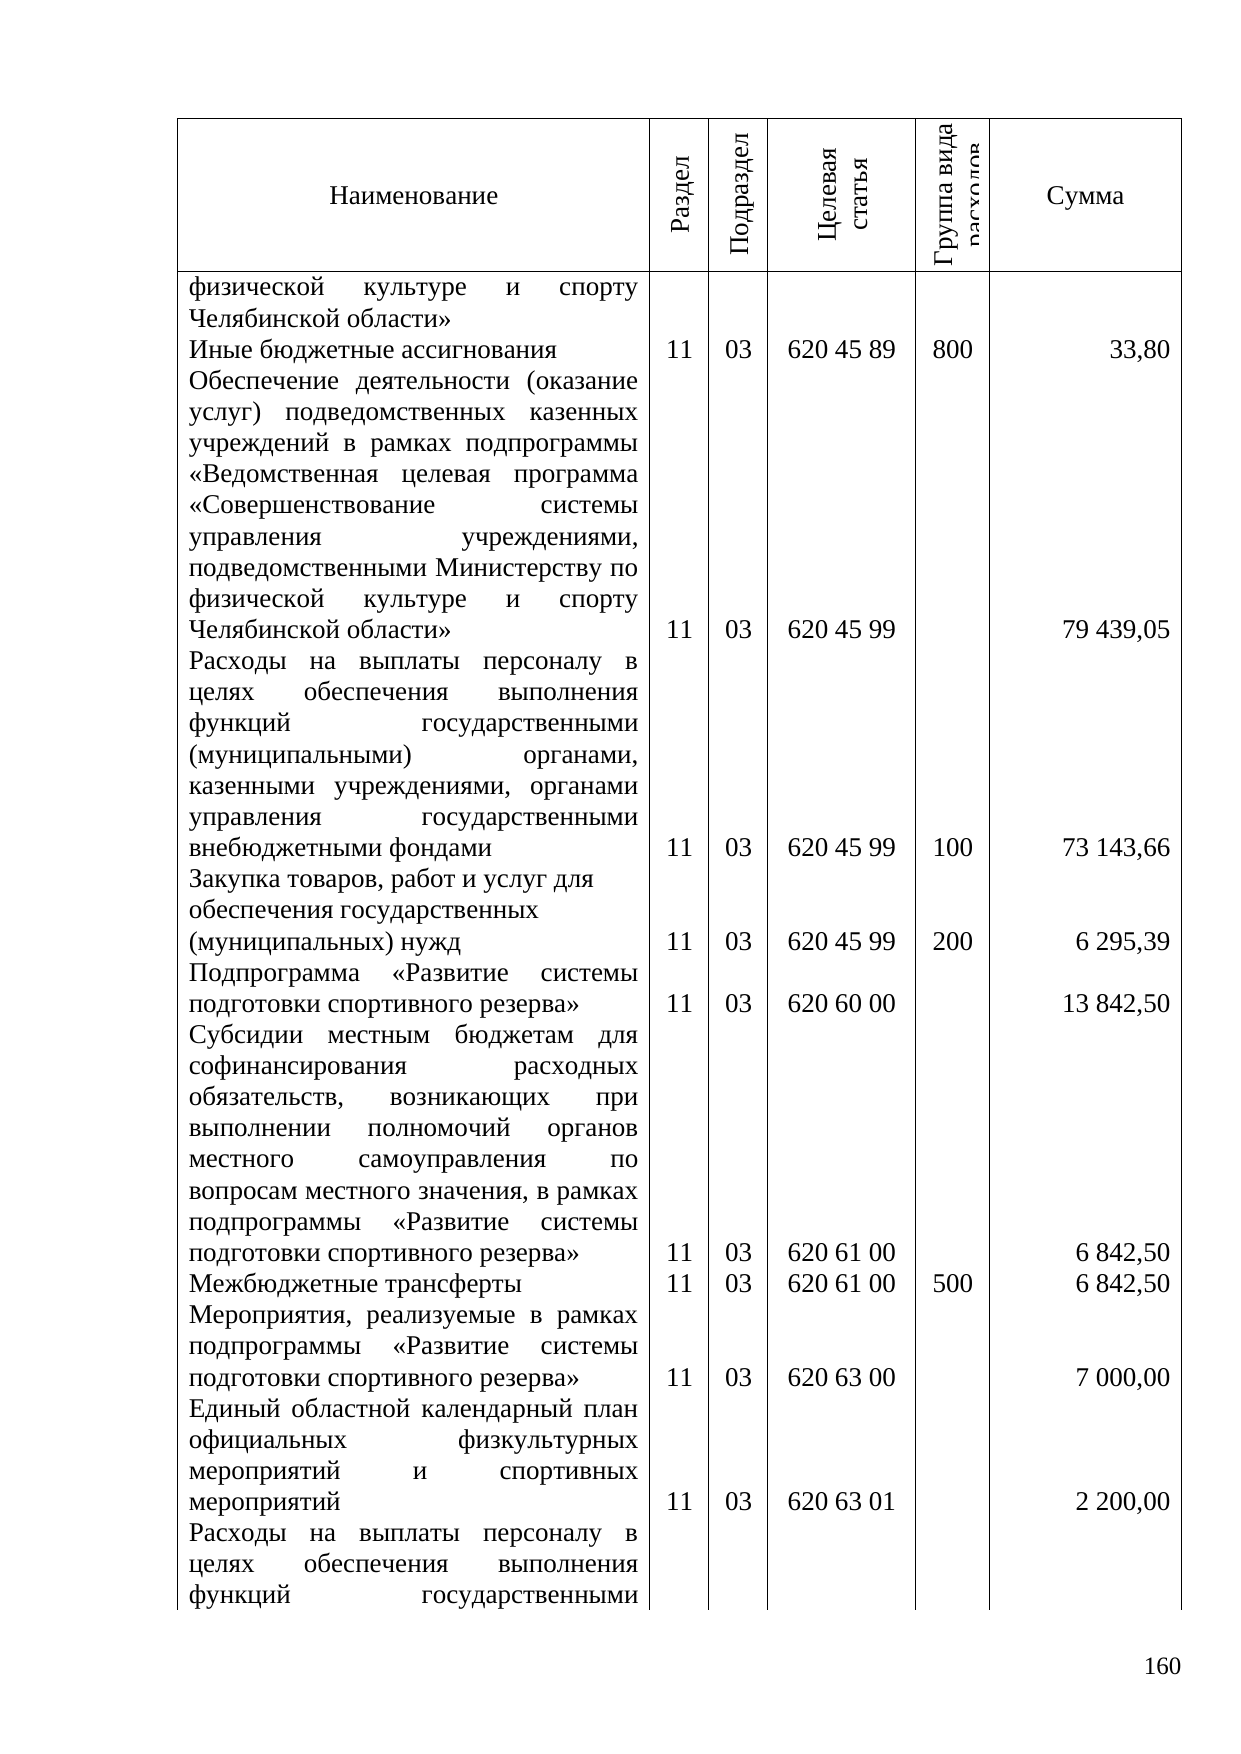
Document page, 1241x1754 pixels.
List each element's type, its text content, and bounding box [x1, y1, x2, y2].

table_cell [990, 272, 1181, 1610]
table_header Сумма [990, 119, 1181, 271]
table_header Наименование [178, 119, 649, 271]
table_header Раздел [650, 119, 708, 271]
table_header Подраздел [709, 119, 767, 271]
table_header Группа вида расходов [916, 119, 989, 271]
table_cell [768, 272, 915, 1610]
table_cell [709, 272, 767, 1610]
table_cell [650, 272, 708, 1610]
table_header Целевая статья [768, 119, 915, 271]
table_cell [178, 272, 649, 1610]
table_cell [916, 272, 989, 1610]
